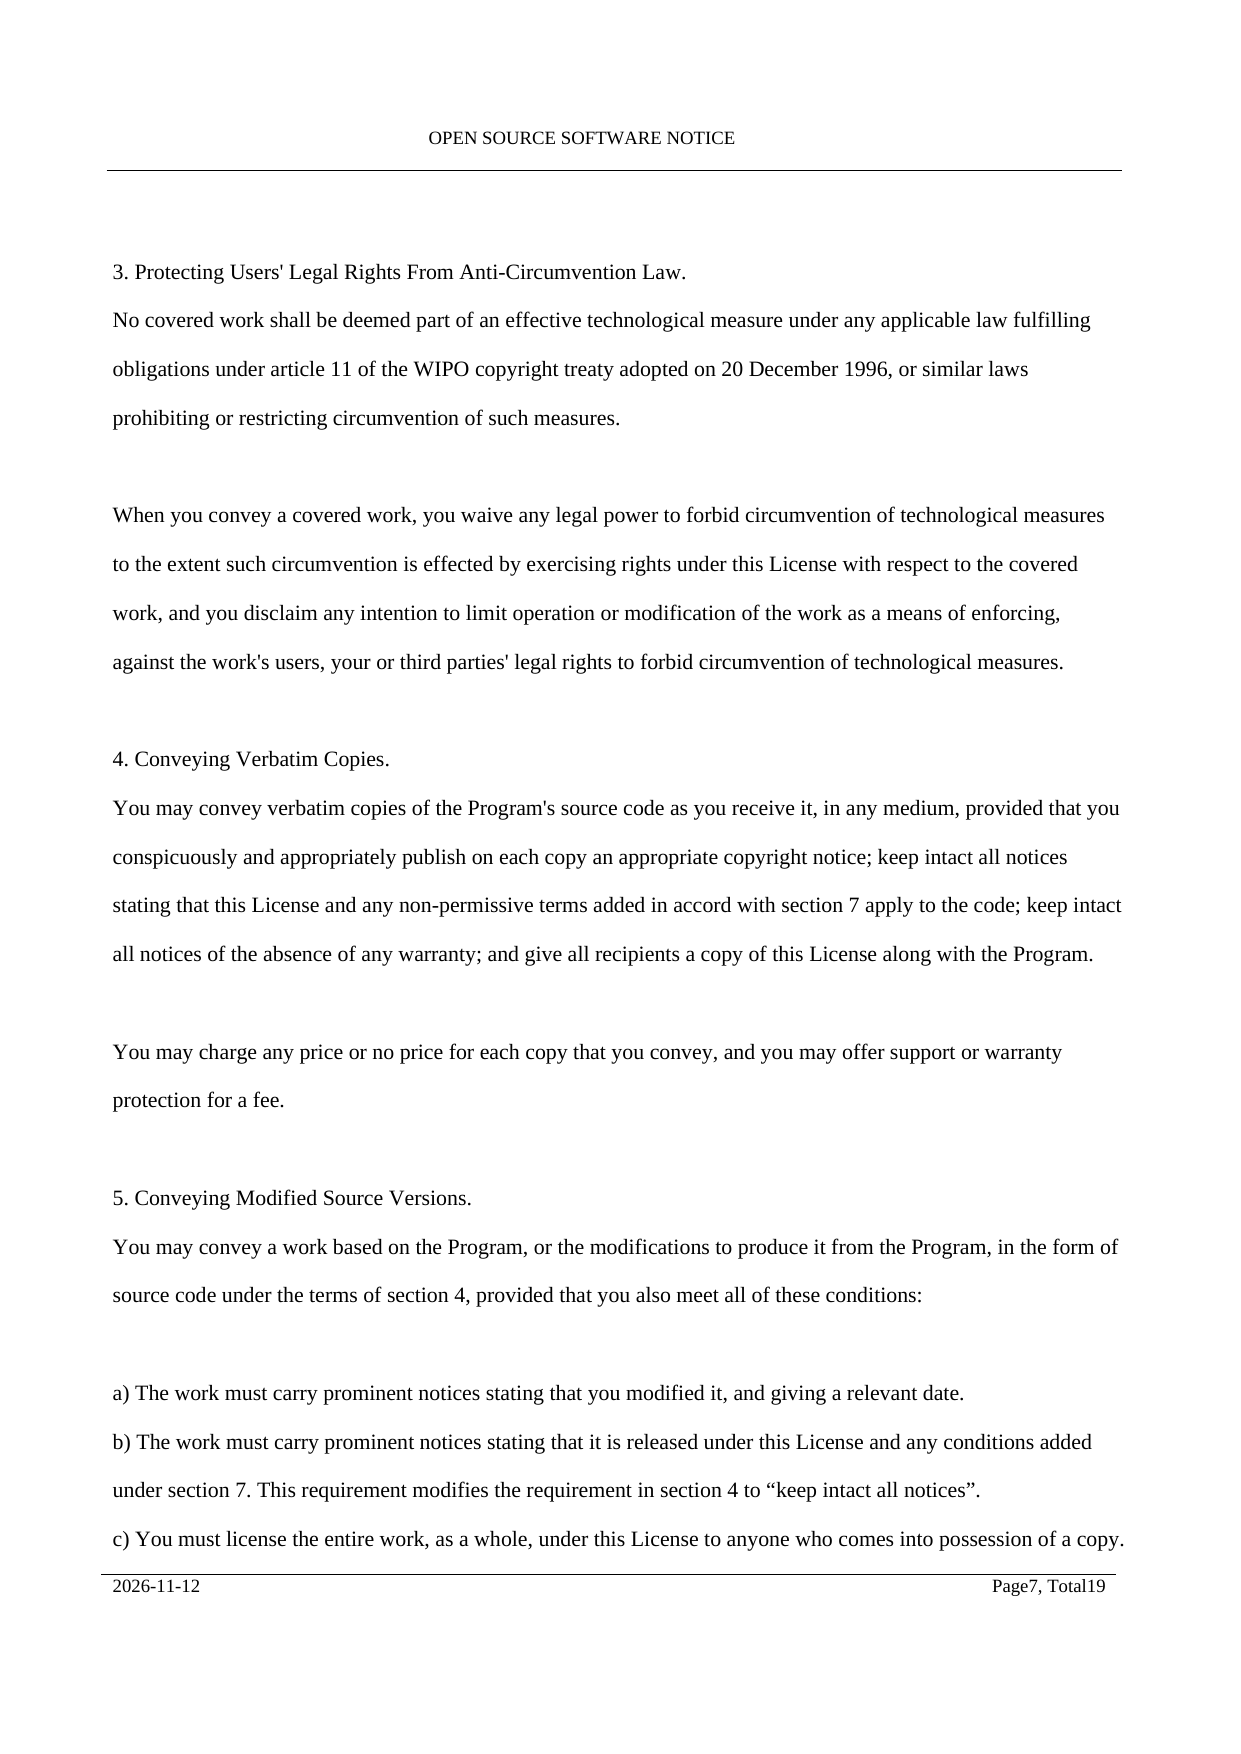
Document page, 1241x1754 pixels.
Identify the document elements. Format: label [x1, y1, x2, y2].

text [112, 206, 1128, 1555]
